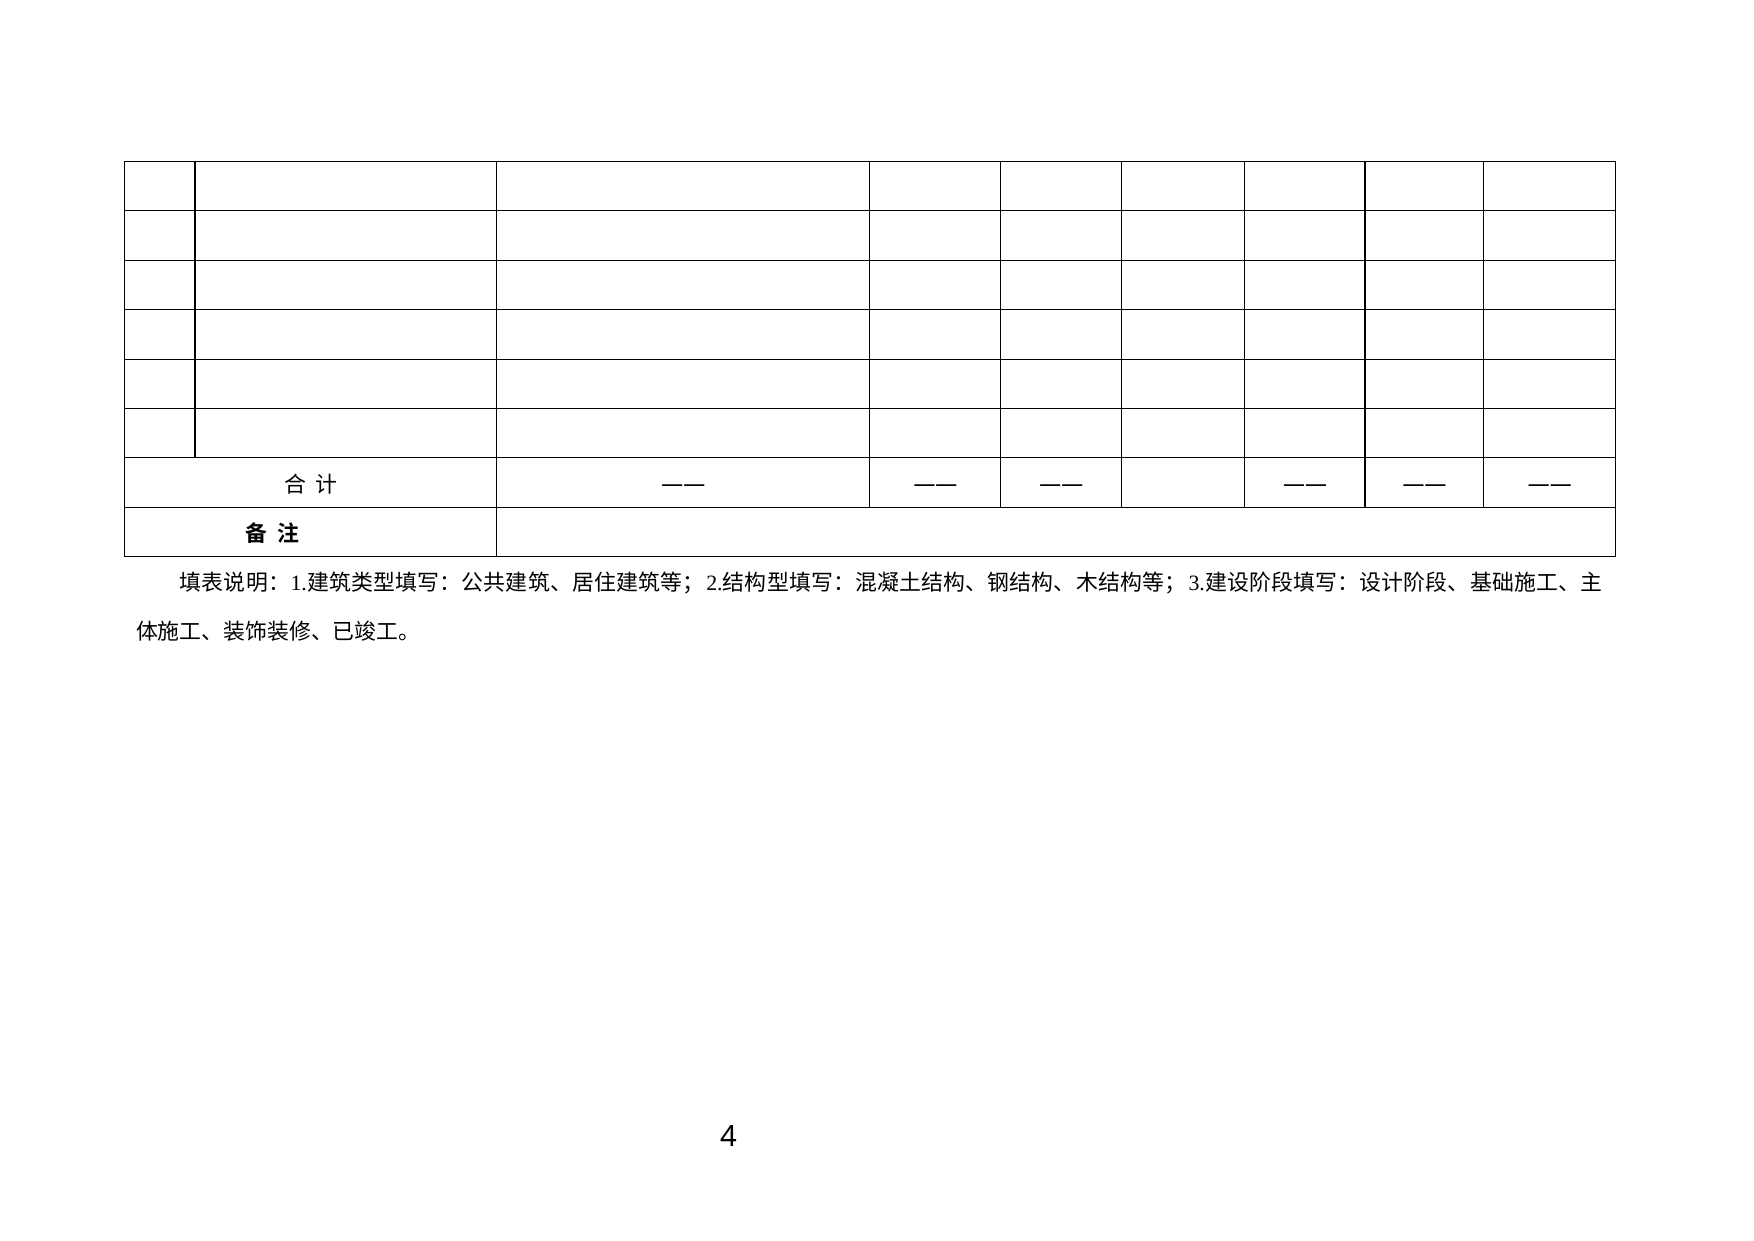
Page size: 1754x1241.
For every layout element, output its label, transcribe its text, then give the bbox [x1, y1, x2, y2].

table_cell —— [1001, 458, 1121, 507]
table_cell [497, 360, 869, 408]
table_cell [870, 360, 1000, 408]
table_cell [1245, 211, 1364, 260]
table_cell [1122, 409, 1244, 457]
table_cell [497, 211, 869, 260]
table_cell [497, 162, 869, 210]
table_cell [1122, 310, 1244, 358]
table_cell [1366, 261, 1483, 309]
table_cell [870, 211, 1000, 260]
table_cell [497, 310, 869, 358]
table_cell —— [1366, 458, 1483, 507]
table_cell [1001, 310, 1121, 358]
table_cell [1484, 261, 1615, 309]
table_cell —— [1245, 458, 1364, 507]
table_cell [870, 310, 1000, 358]
table_cell [196, 409, 496, 457]
table_cell [1245, 162, 1364, 210]
table_cell [1484, 162, 1615, 210]
table_cell [1122, 261, 1244, 309]
table_cell [1484, 360, 1615, 408]
table_cell [1122, 211, 1244, 260]
table_cell 合 计 [125, 458, 496, 507]
table_cell [1001, 261, 1121, 309]
table_cell [1122, 360, 1244, 408]
table_cell [1366, 310, 1483, 358]
table_cell [1001, 409, 1121, 457]
table_cell —— [870, 458, 1000, 507]
table_cell [870, 162, 1000, 210]
table_cell [196, 261, 496, 309]
table_cell [870, 409, 1000, 457]
table_cell [870, 261, 1000, 309]
table_cell [1001, 211, 1121, 260]
table_cell [125, 310, 194, 358]
table_cell [1366, 211, 1483, 260]
table_cell [125, 261, 194, 309]
table_cell —— [1484, 458, 1615, 507]
table_cell 备 注 [125, 508, 496, 556]
table_cell [1366, 409, 1483, 457]
table_cell —— [497, 458, 869, 507]
table_cell [1001, 162, 1121, 210]
table_cell [196, 162, 496, 210]
table_cell [125, 211, 194, 260]
table_cell [125, 409, 194, 457]
table_cell [1245, 409, 1364, 457]
table_cell [1484, 409, 1615, 457]
table_cell [497, 261, 869, 309]
table_cell [1001, 360, 1121, 408]
table_cell [1122, 162, 1244, 210]
table_cell [1366, 360, 1483, 408]
table_cell [125, 360, 194, 408]
text 填表说明：1.建筑类型填写：公共建筑、居住建筑等；2.结构型填写：混凝土结构、钢结构、木结构等；3.建设阶段填写：设计阶段、基础施工、主体施工、装饰装修、已竣工。 [136, 557, 1604, 654]
table_cell [1245, 261, 1364, 309]
table_cell [1366, 162, 1483, 210]
table_cell [1245, 310, 1364, 358]
table_cell [125, 162, 194, 210]
table_cell [1484, 310, 1615, 358]
table_cell [196, 360, 496, 408]
table_cell [196, 310, 496, 358]
table_cell [1245, 360, 1364, 408]
table_cell [497, 508, 1615, 556]
table_cell [497, 409, 869, 457]
table_cell [1484, 211, 1615, 260]
table_cell [1122, 458, 1244, 507]
table_cell [196, 211, 496, 260]
